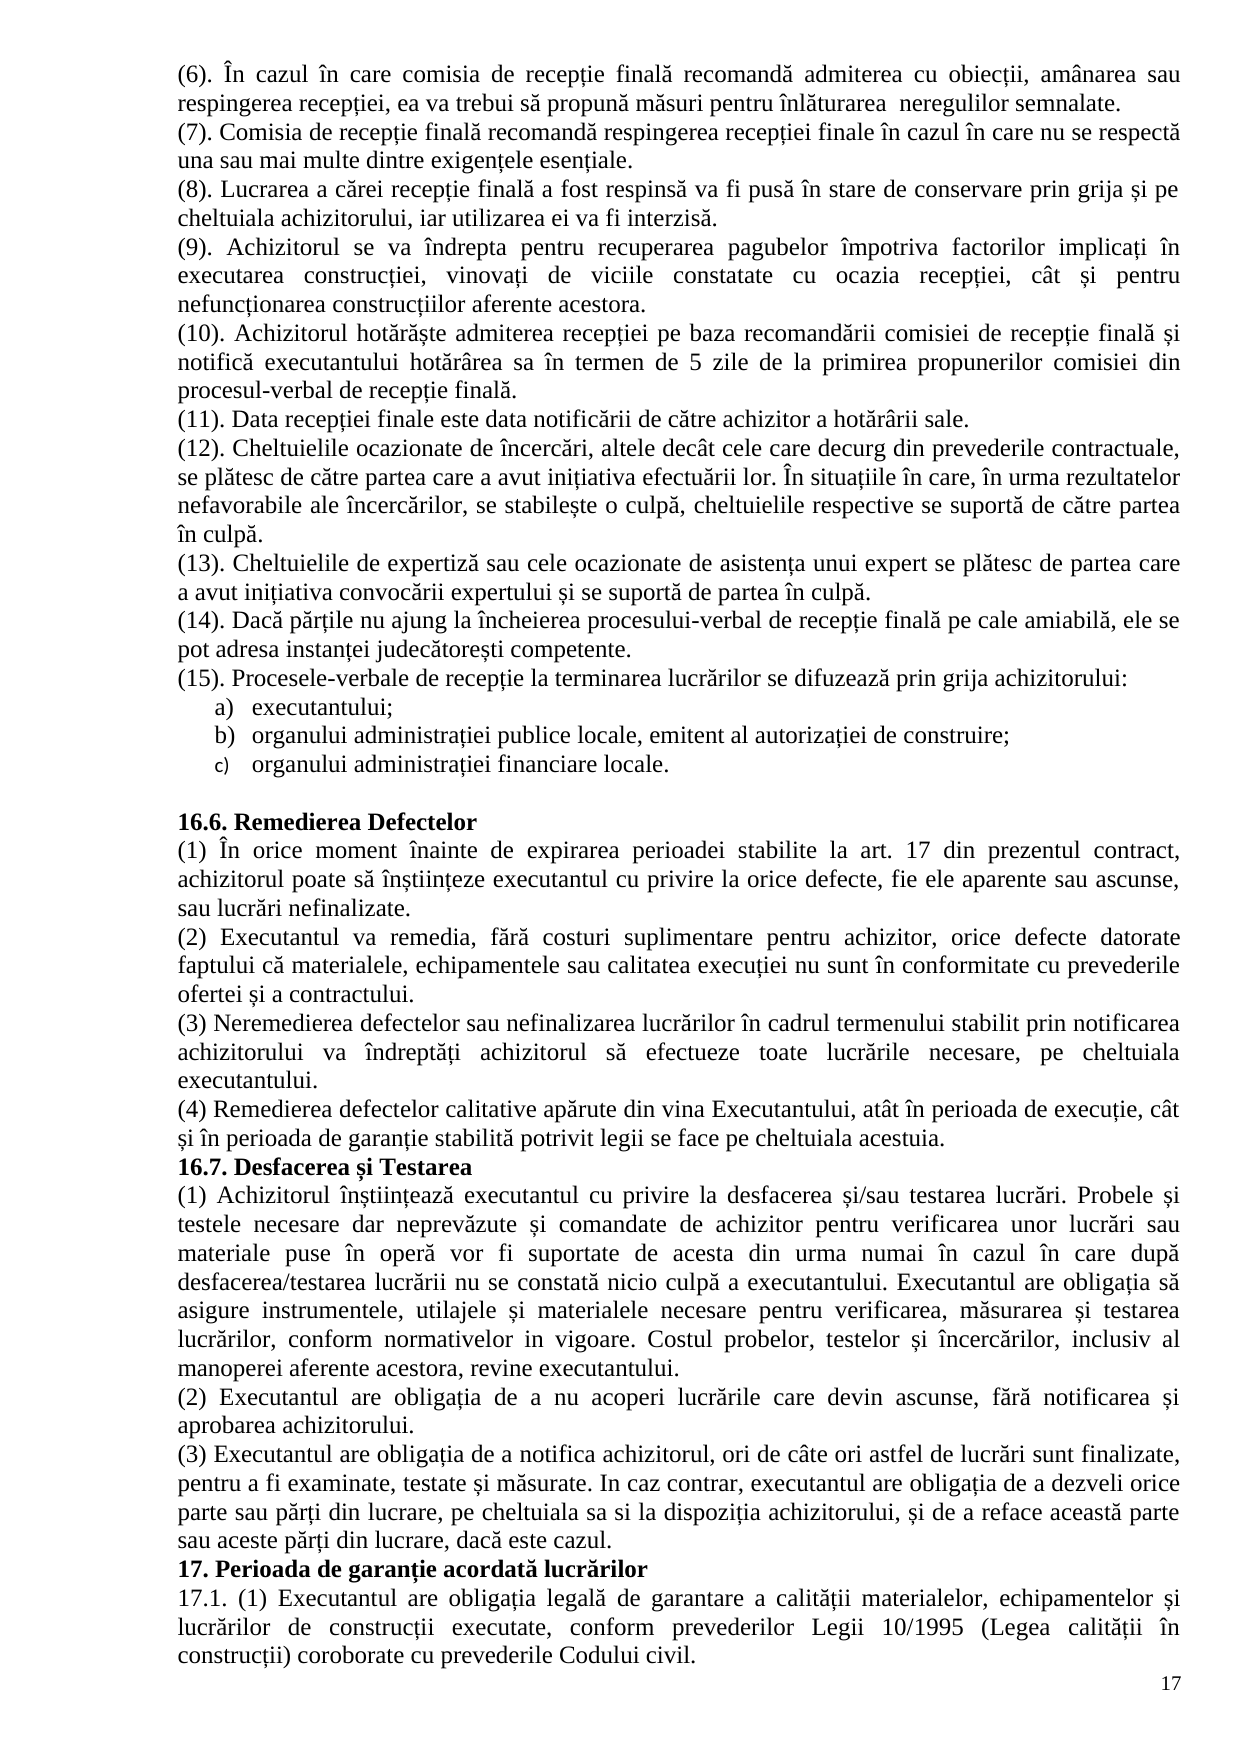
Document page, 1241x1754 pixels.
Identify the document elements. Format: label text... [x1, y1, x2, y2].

text (2) Executantul are obligația de a nu acoperi lucrările care devin ascunse, fără notificarea și aprobarea achizitorului. [177, 1382, 1181, 1439]
text (3) Executantul are obligația de a notifica achizitorul, ori de câte ori astfel de lucrări sunt finalizate, pentru a fi examinate, testate și măsurate. In caz contrar, executantul are obligația de a dezveli orice parte sau părți din lucrare, pe cheltuiala sa si la dispoziția achizitorului, și de a reface această parte sau aceste părți din lucrare, dacă este cazul. [177, 1439, 1181, 1554]
list executantului; [214, 692, 1181, 720]
text (11). Data recepției finale este data notificării de către achizitor a hotărârii sale. [177, 404, 1181, 433]
text (3) Neremedierea defectelor sau nefinalizarea lucrărilor în cadrul termenului stabilit prin notificarea achizitorului va îndreptăți achizitorul să efectueze toate lucrările necesare, pe cheltuiala executantului. [177, 1008, 1181, 1094]
text (15). Procesele-verbale de recepție la terminarea lucrărilor se difuzează prin grija achizitorului: [177, 663, 1181, 692]
text (14). Dacă părțile nu ajung la încheierea procesului-verbal de recepție finală pe cale amiabilă, ele se pot adresa instanței judecătorești competente. [177, 605, 1181, 663]
list organului administrației financiare locale. [214, 749, 1181, 778]
text 16.7. Desfacerea și Testarea [177, 1152, 1181, 1180]
text 16.6. Remedierea Defectelor [177, 807, 1181, 835]
text (7). Comisia de recepție finală recomandă respingerea recepției finale în cazul în care nu se respectă una sau mai multe dintre exigențele esențiale. [177, 117, 1181, 174]
text (8). Lucrarea a cărei recepție finală a fost respinsă va fi pusă în stare de conservare prin grija și pe cheltuiala achizitorului, iar utilizarea ei va fi interzisă. [177, 174, 1181, 232]
text 17.1. (1) Executantul are obligația legală de garantare a calității materialelor, echipamentelor și lucrărilor de construcții executate, conform prevederilor Legii 10/1995 (Legea calității în construcții) coroborate cu prevederile Codului civil. [177, 1583, 1181, 1669]
text (2) Executantul va remedia, fără costuri suplimentare pentru achizitor, orice defecte datorate faptului că materialele, echipamentele sau calitatea execuției nu sunt în conformitate cu prevederile ofertei și a contractului. [177, 922, 1181, 1008]
text (4) Remedierea defectelor calitative apărute din vina Executantului, atât în perioada de execuție, cât și în perioada de garanție stabilită potrivit legii se face pe cheltuiala acestuia. [177, 1094, 1181, 1152]
list organului administrației publice locale, emitent al autorizației de construire; [214, 720, 1181, 749]
text (1) În orice moment înainte de expirarea perioadei stabilite la art. 17 din prezentul contract, achizitorul poate să înștiințeze executantul cu privire la orice defecte, fie ele aparente sau ascunse, sau lucrări nefinalizate. [177, 835, 1181, 922]
text (10). Achizitorul hotărăște admiterea recepției pe baza recomandării comisiei de recepție finală și notifică executantului hotărârea sa în termen de 5 zile de la primirea propunerilor comisiei din procesul-verbal de recepție finală. [177, 318, 1181, 404]
text (12). Cheltuielile ocazionate de încercări, altele decât cele care decurg din prevederile contractuale, se plătesc de către partea care a avut inițiativa efectuării lor. În situațiile în care, în urma rezultatelor nefavorabile ale încercărilor, se stabilește o culpă, cheltuielile respective se suportă de către partea în culpă. [177, 433, 1181, 548]
text 17. Perioada de garanție acordată lucrărilor [177, 1554, 1181, 1583]
text (9). Achizitorul se va îndrepta pentru recuperarea pagubelor împotriva factorilor implicați în executarea construcției, vinovați de viciile constatate cu ocazia recepției, cât și pentru nefuncționarea construcțiilor aferente acestora. [177, 232, 1181, 318]
text (6). În cazul în care comisia de recepție finală recomandă admiterea cu obiecții, amânarea sau respingerea recepției, ea va trebui să propună măsuri pentru înlăturarea neregulilor semnalate. [177, 59, 1181, 117]
text (13). Cheltuielile de expertiză sau cele ocazionate de asistența unui expert se plătesc de partea care a avut inițiativa convocării expertului și se suportă de partea în culpă. [177, 548, 1181, 605]
text (1) Achizitorul înștiințează executantul cu privire la desfacerea și/sau testarea lucrări. Probele și testele necesare dar neprevăzute și comandate de achizitor pentru verificarea unor lucrări sau materiale puse în operă vor fi suportate de acesta din urma numai în cazul în care după desfacerea/testarea lucrării nu se constată nicio culpă a executantului. Executantul are obligația să asigure instrumentele, utilajele și materialele necesare pentru verificarea, măsurarea și testarea lucrărilor, conform normativelor in vigoare. Costul probelor, testelor și încercărilor, inclusiv al manoperei aferente acestora, revine executantului. [177, 1180, 1181, 1382]
